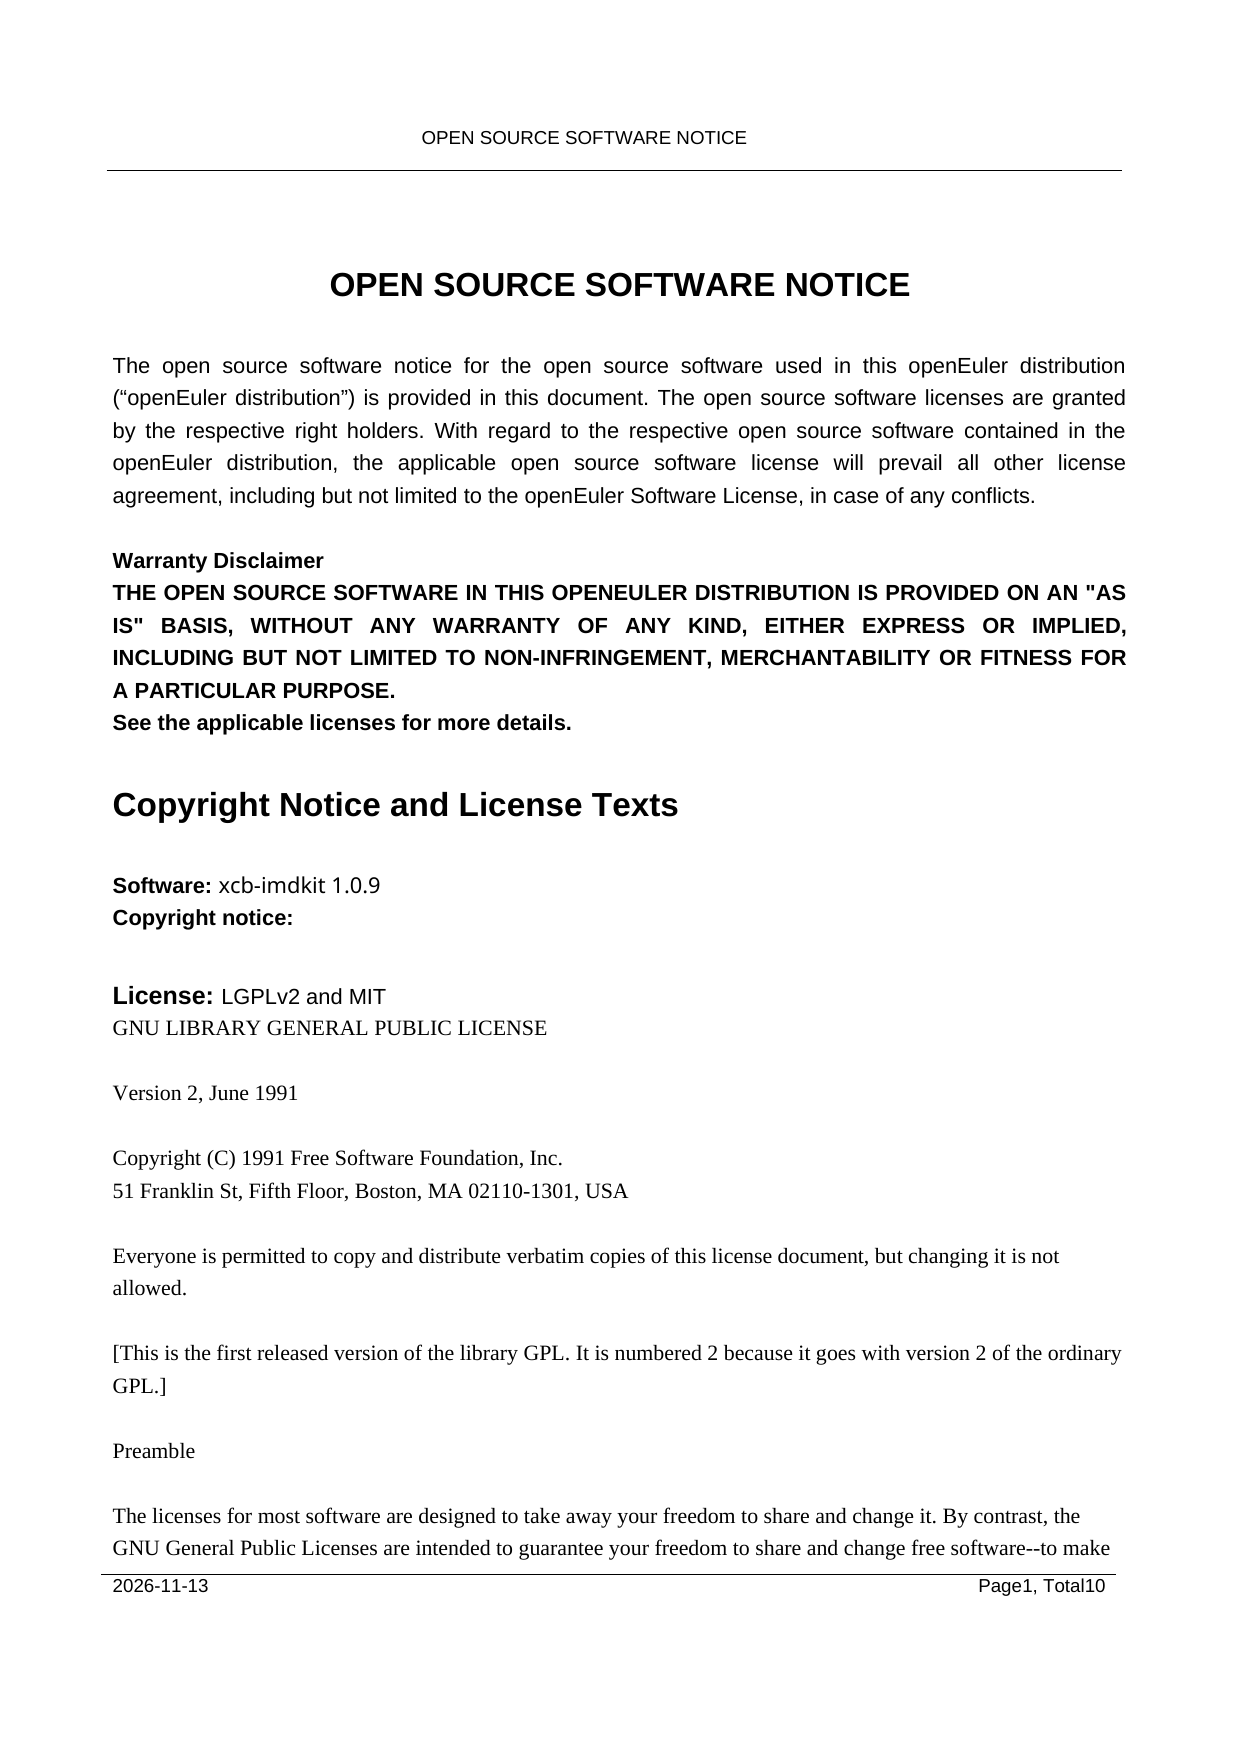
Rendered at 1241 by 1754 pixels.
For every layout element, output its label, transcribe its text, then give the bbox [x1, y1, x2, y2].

text Copyright Notice and License Texts [112, 771, 1128, 836]
text Warranty Disclaimer [112, 544, 1128, 576]
text Copyright notice: [112, 901, 1128, 934]
text OPEN SOURCE SOFTWARE NOTICE [112, 251, 1128, 316]
title Software: xcb-imdkit 1.0.9 [112, 869, 1128, 901]
text License: LGPLv2 and MIT [112, 979, 1128, 1012]
text The open source software notice for the open source software used in this openEuler distribution (“openEuler distribution”) is provided in this document. The open source software licenses are granted by the respective right holders. With regard to the respective open source software contained in the openEuler distribution, the applicable open source software license will prevail all other license agreement, including but not limited to the openEuler Software License, in case of any conflicts. [112, 349, 1128, 511]
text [112, 1012, 1128, 1564]
text THE OPEN SOURCE SOFTWARE IN THIS OPENEULER DISTRIBUTION IS PROVIDED ON AN "AS IS" BASIS, WITHOUT ANY WARRANTY OF ANY KIND, EITHER EXPRESS OR IMPLIED, INCLUDING BUT NOT LIMITED TO NON-INFRINGEMENT, MERCHANTABILITY OR FITNESS FOR A PARTICULAR PURPOSE. See the applicable licenses for more details. [112, 576, 1128, 739]
